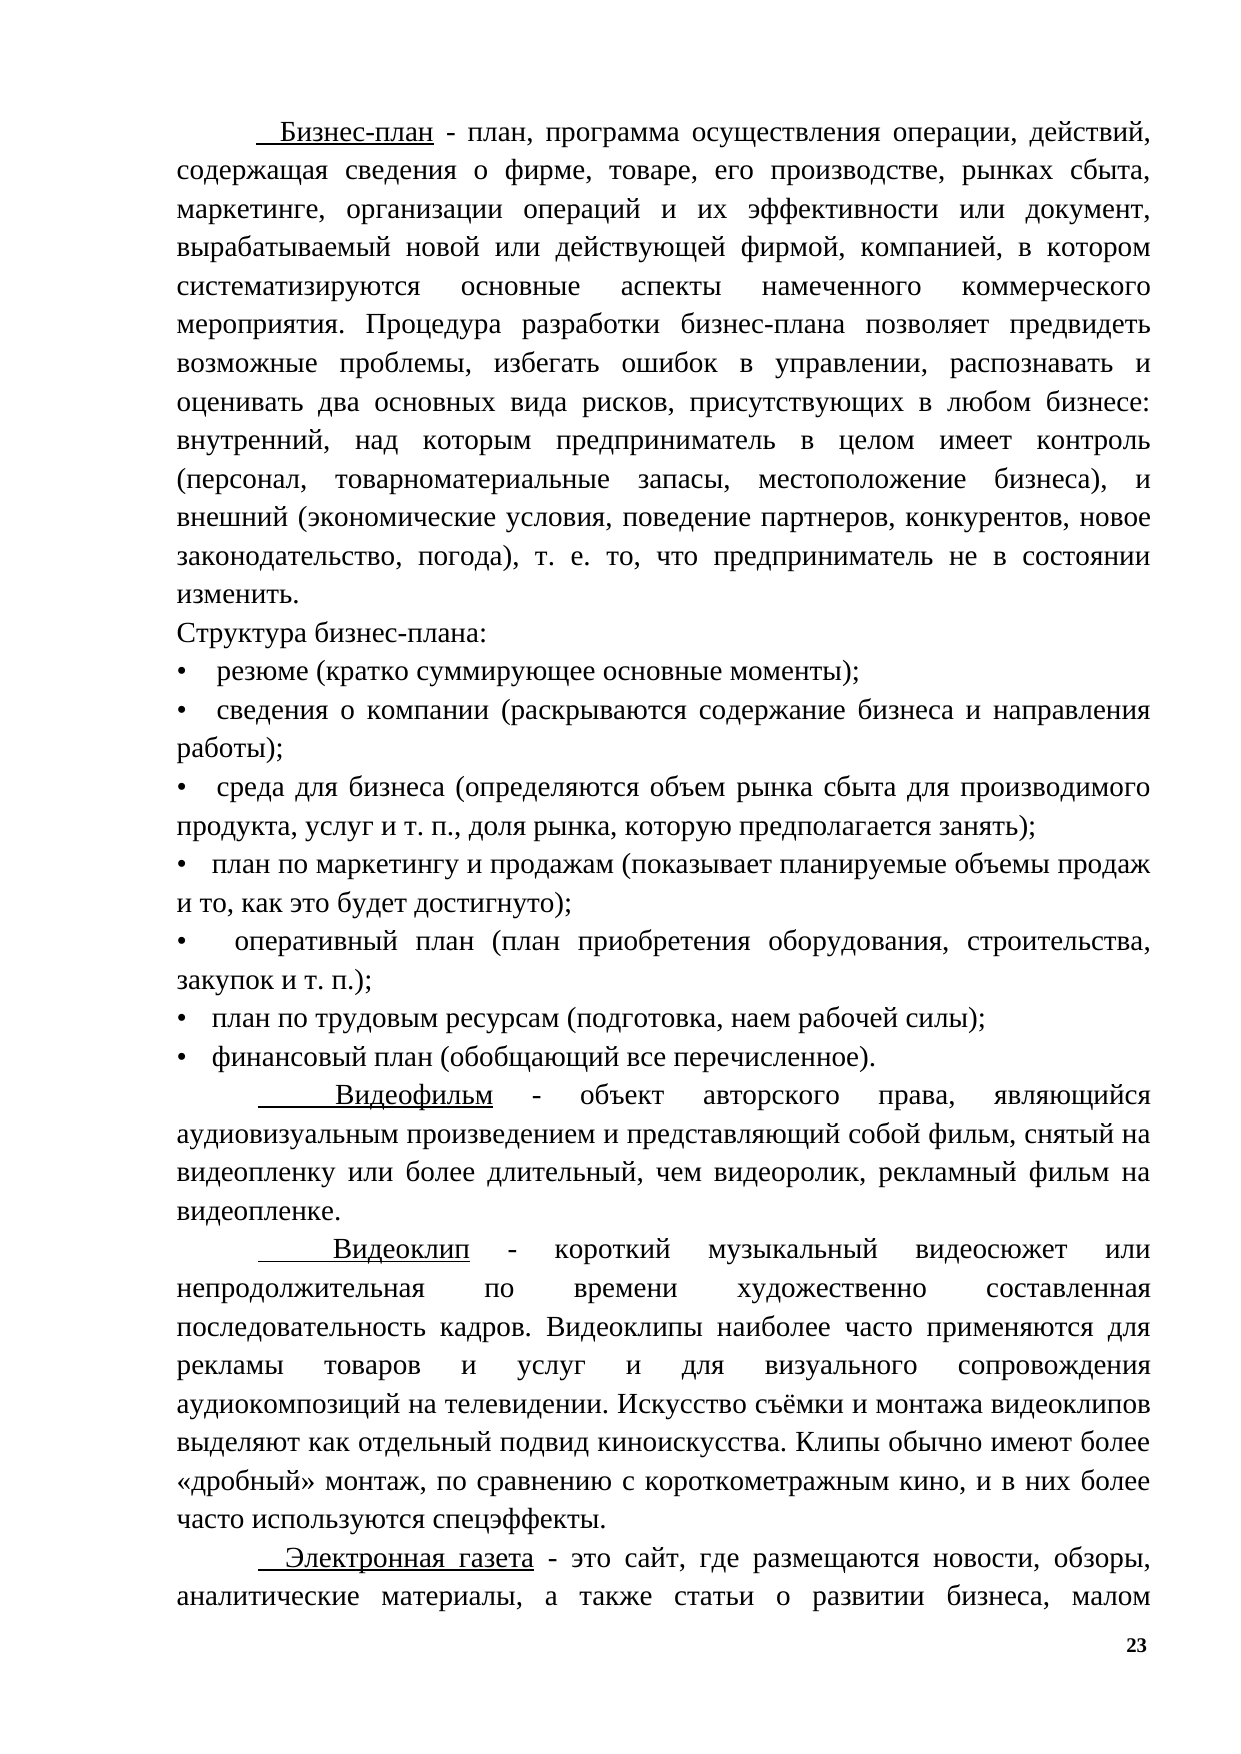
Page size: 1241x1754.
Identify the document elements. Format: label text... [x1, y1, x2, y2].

list план по трудовым ресурсам (подготовка, наем рабочей силы); [176, 1000, 1152, 1034]
list финансовый план (обобщающий все перечисленное). [176, 1039, 1152, 1072]
list резюме (кратко суммирующее основные моменты); [176, 653, 1152, 687]
text Бизнес-план - план, программа осуществления операции, действий, содержащая сведения о фирме, товаре, его производстве, рынках сбыта, маркетинге, организации операций и их эффективности или документ, вырабатываемый новой или действующей фирмой, компанией, в котором систематизируются основные аспекты намеченного коммерческого мероприятия. Процедура разработки бизнес-плана позволяет предвидеть возможные проблемы, избегать ошибок в управлении, распознавать и оценивать два основных вида рисков, присутствующих в любом бизнесе: внутренний, над которым предприниматель в целом имеет контроль (персонал, товарноматериальные запасы, местоположение бизнеса), и внешний (экономические условия, поведение партнеров, конкурентов, новое законодательство, погода), т. е. то, что предприниматель не в состоянии изменить. [176, 114, 1152, 610]
text Видеофильм - объект авторского права, являющийся аудиовизуальным произведением и представляющий собой фильм, снятый на видеопленку или более длительный, чем видеоролик, рекламный фильм на видеопленке. [176, 1077, 1152, 1227]
text Видеоклип - короткий музыкальный видеосюжет или непродолжительная по времени художественно составленная последовательность кадров. Видеоклипы наиболее часто применяются для рекламы товаров и услуг и для визуального сопровождения аудиокомпозиций на телевидении. Искусство съёмки и монтажа видеоклипов выделяют как отдельный подвид киноискусства. Клипы обычно имеют более «дробный» монтаж, по сравнению с короткометражным кино, и в них более часто используются спецэффекты. [176, 1232, 1152, 1535]
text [176, 1540, 1152, 1612]
list план по маркетингу и продажам (показывает планируемые объемы продаж и то, как это будет достигнуто); [176, 846, 1152, 918]
list сведения о компании (раскрываются содержание бизнеса и направления работы); [176, 692, 1152, 764]
list оперативный план (план приобретения оборудования, строительства, закупок и т. п.); [176, 923, 1152, 995]
list среда для бизнеса (определяются объем рынка сбыта для производимого продукта, услуг и т. п., доля рынка, которую предполагается занять); [176, 769, 1152, 841]
text Структура бизнес-плана: [176, 615, 1152, 648]
